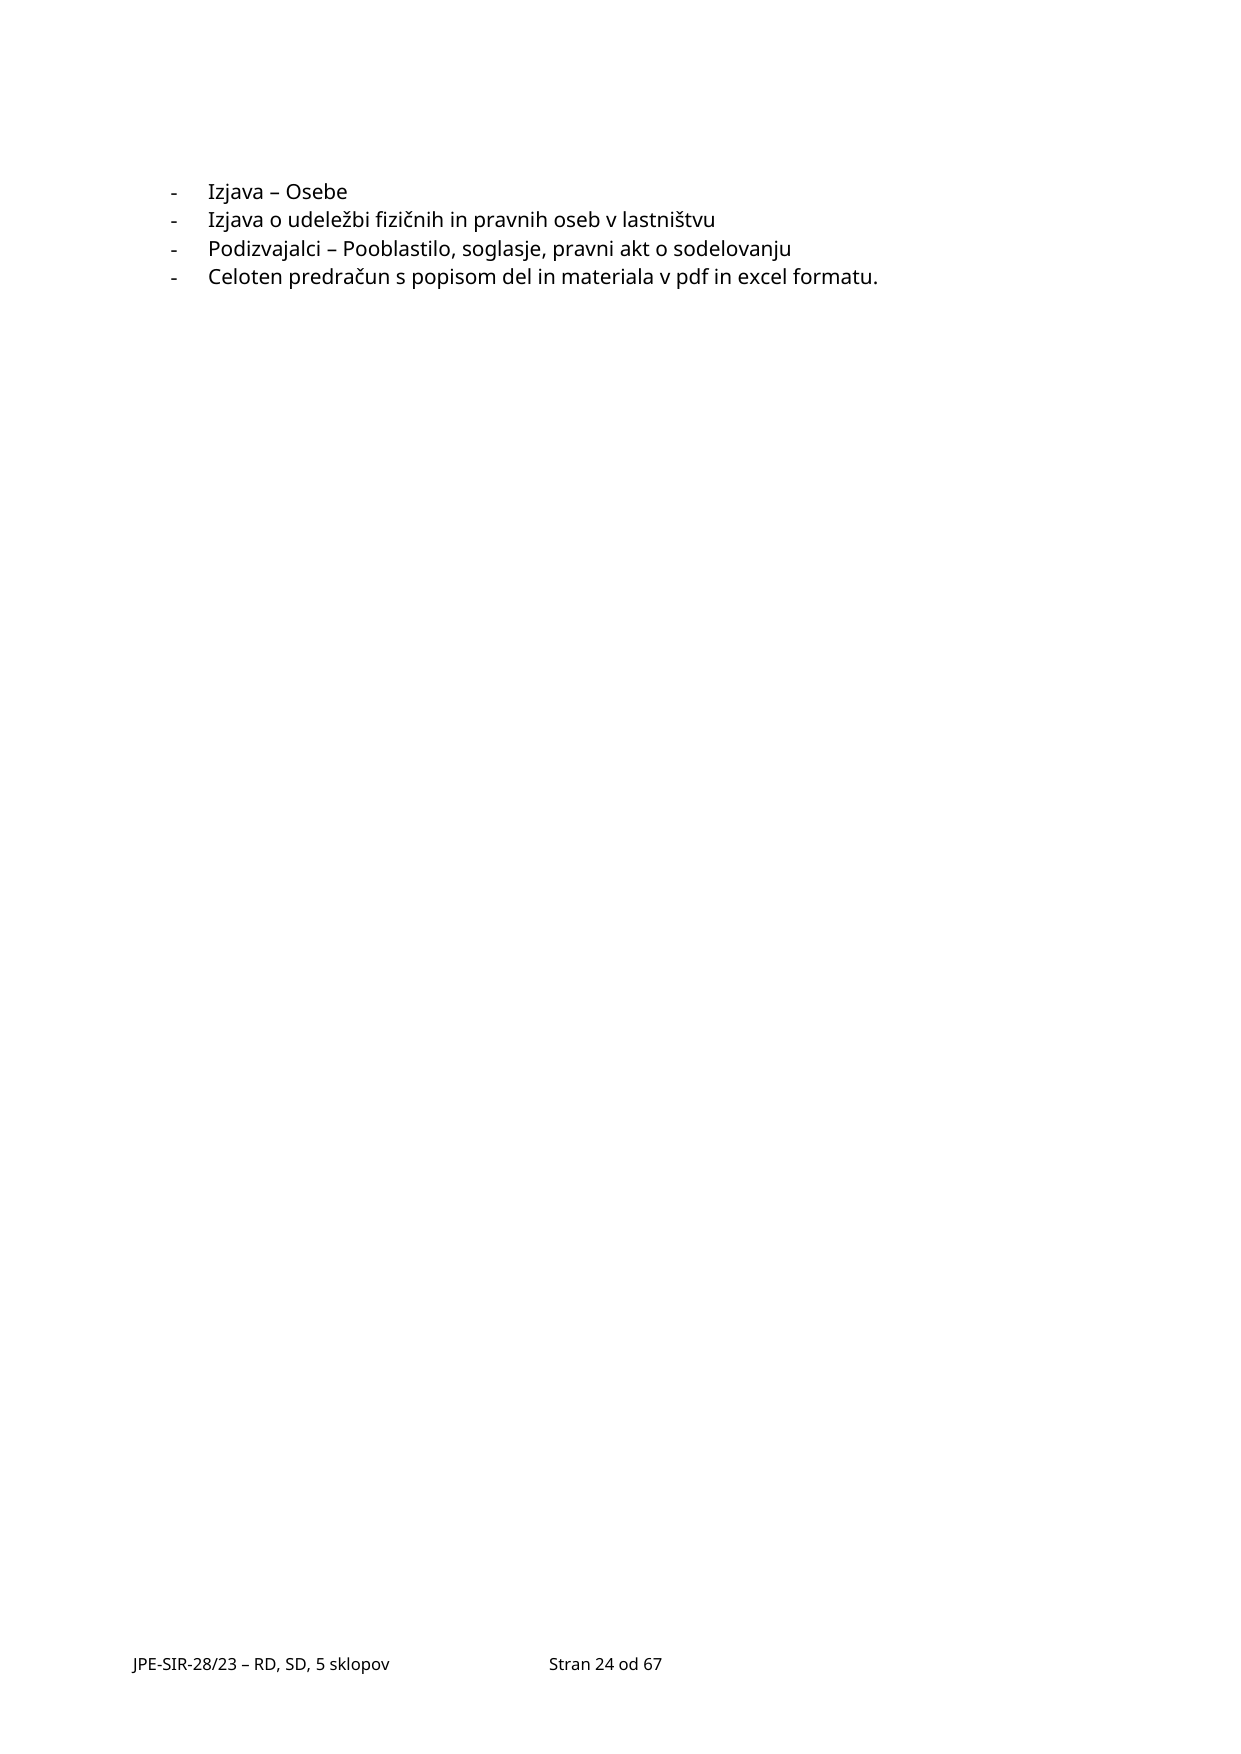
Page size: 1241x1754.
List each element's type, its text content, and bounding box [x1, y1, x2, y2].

list Izjava o udeležbi fizičnih in pravnih oseb v lastništvu [170, 206, 1107, 234]
list Celoten predračun s popisom del in materiala v pdf in excel formatu. [170, 262, 1107, 291]
list Izjava – Osebe [170, 177, 1107, 206]
list Podizvajalci – Pooblastilo, soglasje, pravni akt o sodelovanju [170, 234, 1107, 262]
